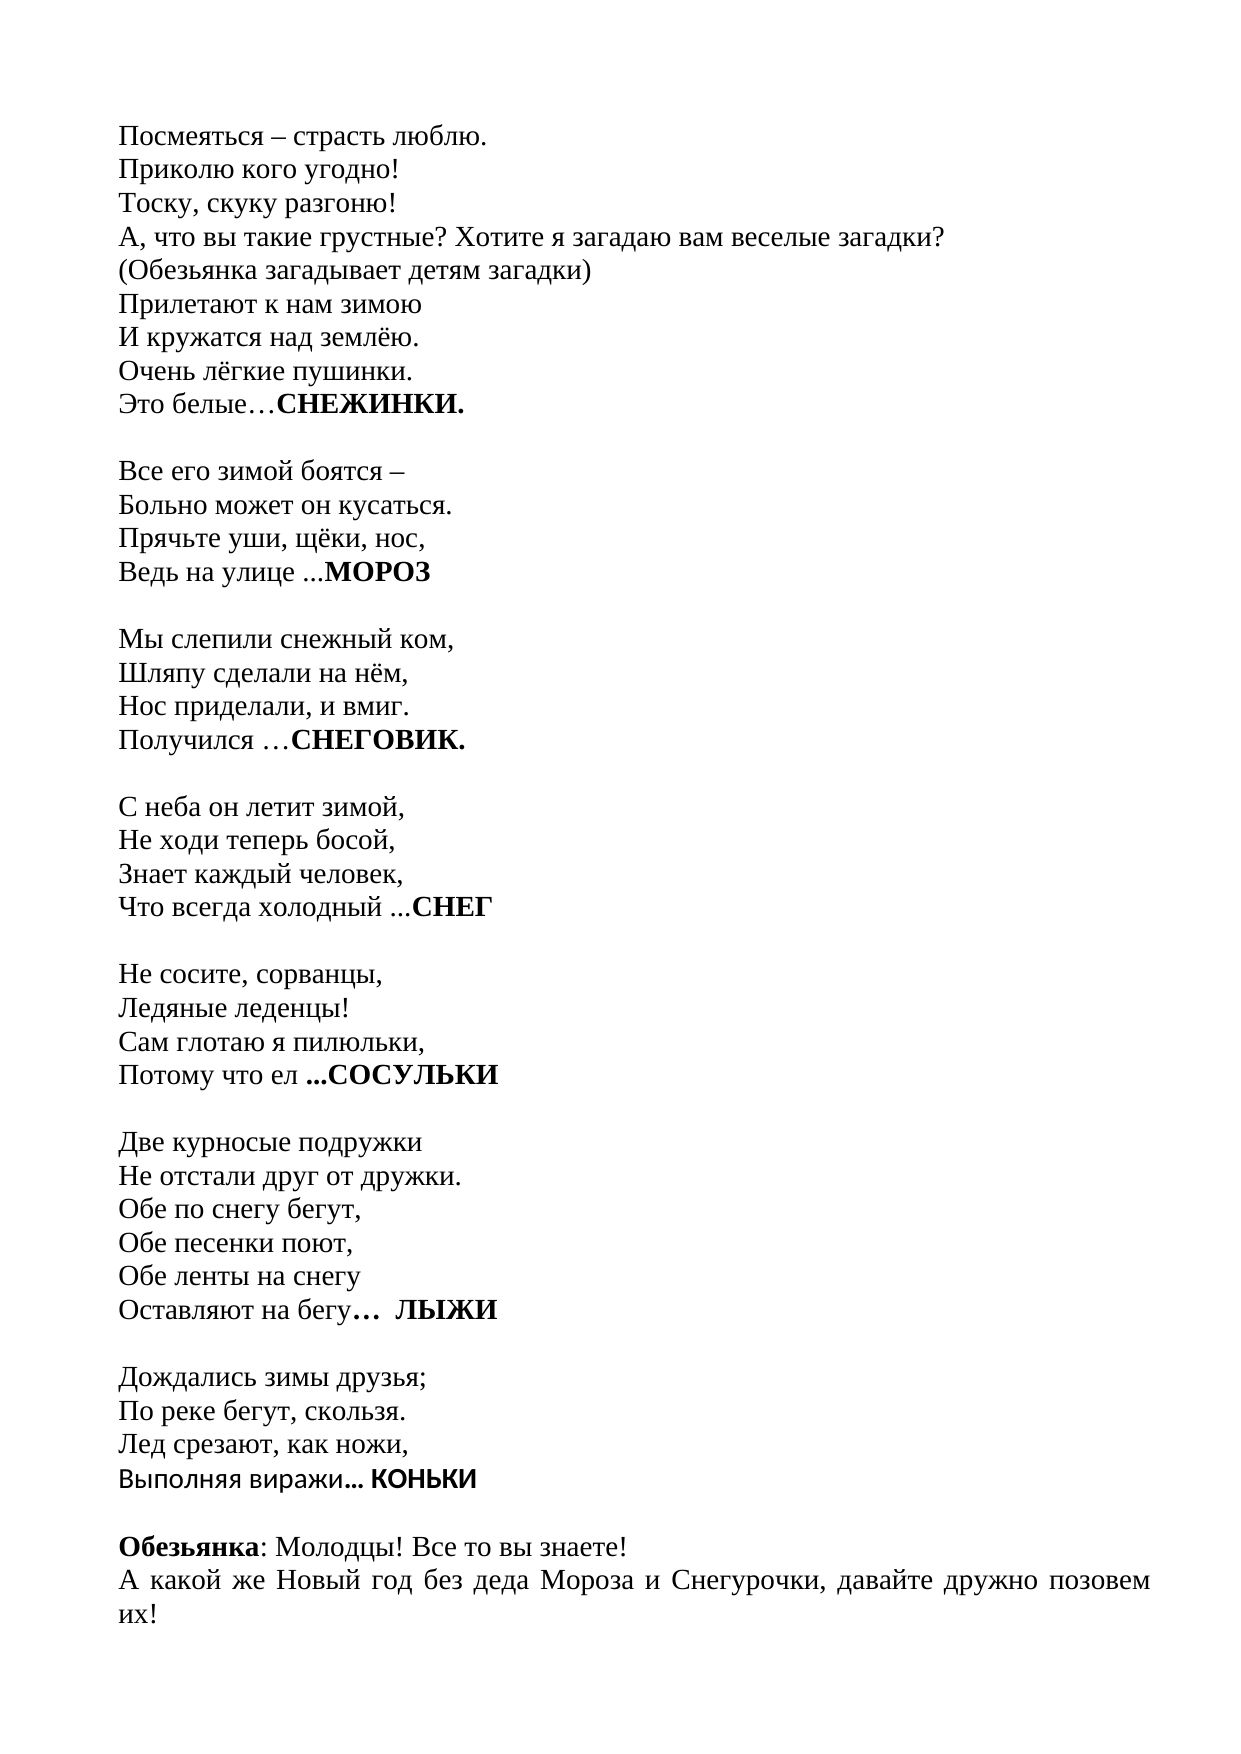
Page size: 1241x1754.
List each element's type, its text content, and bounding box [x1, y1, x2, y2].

text Это белые…СНЕЖИНКИ. [118, 386, 1152, 420]
text Ведь на улице ...МОРОЗ [118, 554, 1152, 588]
text Не ходи теперь босой, [118, 822, 1152, 856]
text Прячьте уши, щёки, нос, [118, 521, 1152, 554]
text Оставляют на бегу… ЛЫЖИ [118, 1292, 1152, 1326]
text Мы слепили снежный ком, [118, 621, 1152, 655]
text Выполняя виражи… КОНЬКИ [118, 1460, 1152, 1495]
text Получился …СНЕГОВИК. [118, 722, 1152, 755]
text (Обезьянка загадывает детям загадки) [118, 252, 1152, 286]
text Приколю кого угодно! [118, 152, 1152, 185]
text Посмеяться – страсть люблю. [118, 118, 1152, 152]
text Две курносые подружки [118, 1124, 1152, 1158]
text Тоску, скуку разгоню! [118, 185, 1152, 219]
text Больно может он кусаться. [118, 487, 1152, 521]
text По реке бегут, скользя. [118, 1393, 1152, 1426]
text С неба он летит зимой, [118, 789, 1152, 822]
text Шляпу сделали на нём, [118, 655, 1152, 688]
text Сам глотаю я пилюльки, [118, 1024, 1152, 1057]
text А, что вы такие грустные? Хотите я загадаю вам веселые загадки? [118, 219, 1152, 252]
text Знает каждый человек, [118, 856, 1152, 889]
text Все его зимой боятся – [118, 453, 1152, 487]
text А какой же Новый год без деда Мороза и Снегурочки, давайте дружно позовем их! [118, 1562, 1152, 1629]
text Ледяные леденцы! [118, 990, 1152, 1024]
text Обе песенки поют, [118, 1225, 1152, 1258]
text Обе ленты на снегу [118, 1258, 1152, 1292]
text Очень лёгкие пушинки. [118, 353, 1152, 386]
text Прилетают к нам зимою [118, 286, 1152, 319]
text И кружатся над землёю. [118, 319, 1152, 353]
text Что всегда холодный ...СНЕГ [118, 889, 1152, 923]
text Не сосите, сорванцы, [118, 957, 1152, 990]
text Не отстали друг от дружки. [118, 1158, 1152, 1191]
text Нос приделали, и вмиг. [118, 688, 1152, 722]
text Дождались зимы друзья; [118, 1359, 1152, 1393]
text Обе по снегу бегут, [118, 1191, 1152, 1225]
text Лед срезают, как ножи, [118, 1426, 1152, 1460]
text Потому что ел ...СОСУЛЬКИ [118, 1057, 1152, 1091]
text Обезьянка: Молодцы! Все то вы знаете! [118, 1529, 1152, 1562]
